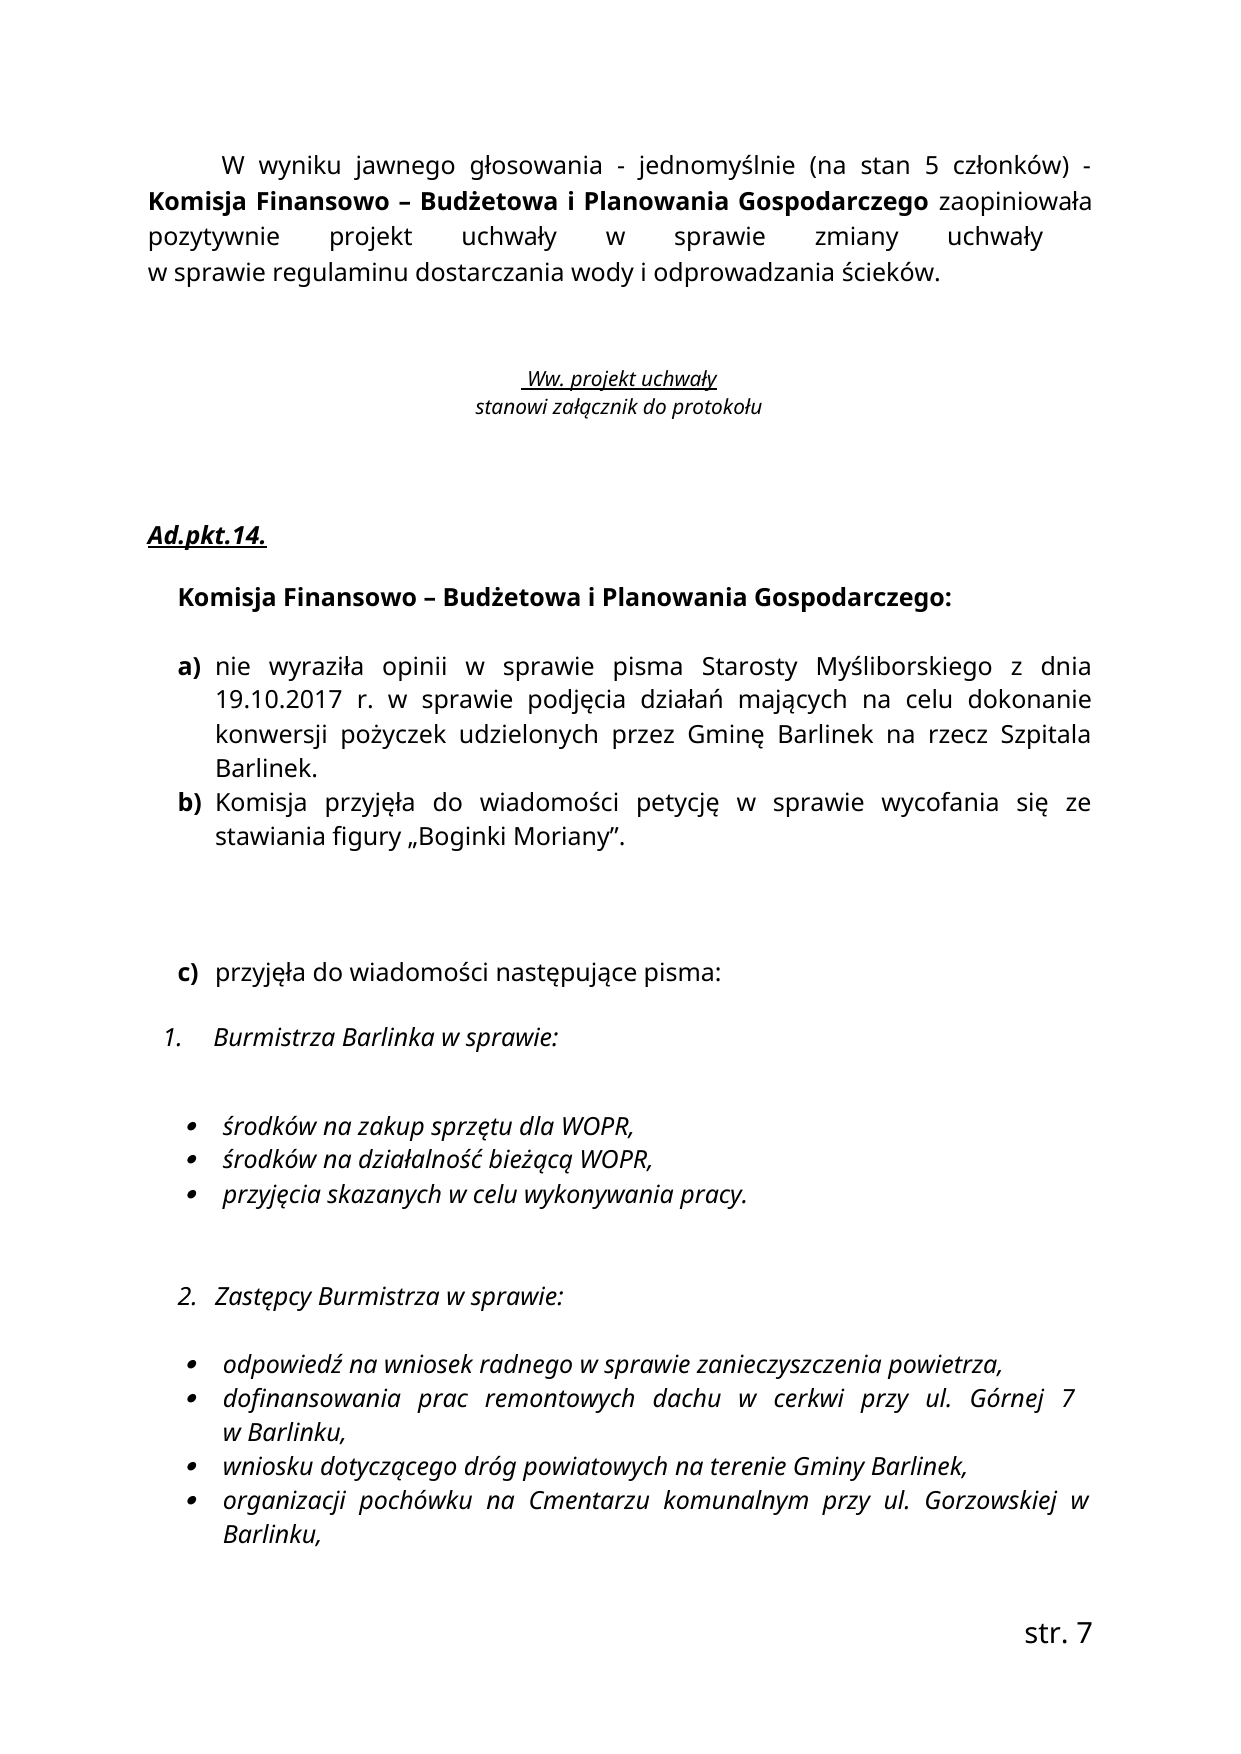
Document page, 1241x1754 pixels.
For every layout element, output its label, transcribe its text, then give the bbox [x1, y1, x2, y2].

list organizacji pochówku na Cmentarzu komunalnym przy ul. Gorzowskiej w Barlinku, [185, 1483, 1093, 1551]
text W wyniku jawnego głosowania - jednomyślnie (na stan 5 członków) -Komisja Finansowo – Budżetowa i Planowania Gospodarczego zaopiniowała pozytywnie projekt uchwały w sprawie zmiany uchwały w sprawie regulaminu dostarczania wody i odprowadzania ścieków. [148, 148, 1093, 289]
text Komisja Finansowo – Budżetowa i Planowania Gospodarczego: [148, 580, 1093, 614]
list odpowiedź na wniosek radnego w sprawie zanieczyszczenia powietrza, [185, 1347, 1093, 1381]
list środków na działalność bieżącą WOPR, [185, 1142, 1093, 1176]
text Ww. projekt uchwały [148, 364, 1093, 392]
list nie wyraziła opinii w sprawie pisma Starosty Myśliborskiego z dnia 19.10.2017 r. w sprawie podjęcia działań mających na celu dokonanie konwersji pożyczek udzielonych przez Gminę Barlinek na rzecz Szpitala Barlinek. [177, 648, 1093, 784]
text stanowi załącznik do protokołu [148, 392, 1093, 421]
text Ad.pkt.14. [148, 517, 1093, 552]
list środków na zakup sprzętu dla WOPR, [185, 1108, 1093, 1142]
list Burmistrza Barlinka w sprawie: [162, 1020, 1093, 1054]
list dofinansowania prac remontowych dachu w cerkwi przy ul. Górnej 7 w Barlinku, [185, 1381, 1093, 1449]
list przyjęcia skazanych w celu wykonywania pracy. [185, 1176, 1093, 1210]
list wniosku dotyczącego dróg powiatowych na terenie Gminy Barlinek, [185, 1449, 1093, 1483]
list Zastępcy Burmistrza w sprawie: [177, 1278, 1093, 1312]
list Komisja przyjęła do wiadomości petycję w sprawie wycofania się ze stawiania figury „Boginki Moriany”. [177, 784, 1093, 852]
list przyjęła do wiadomości następujące pisma: [177, 955, 1093, 989]
